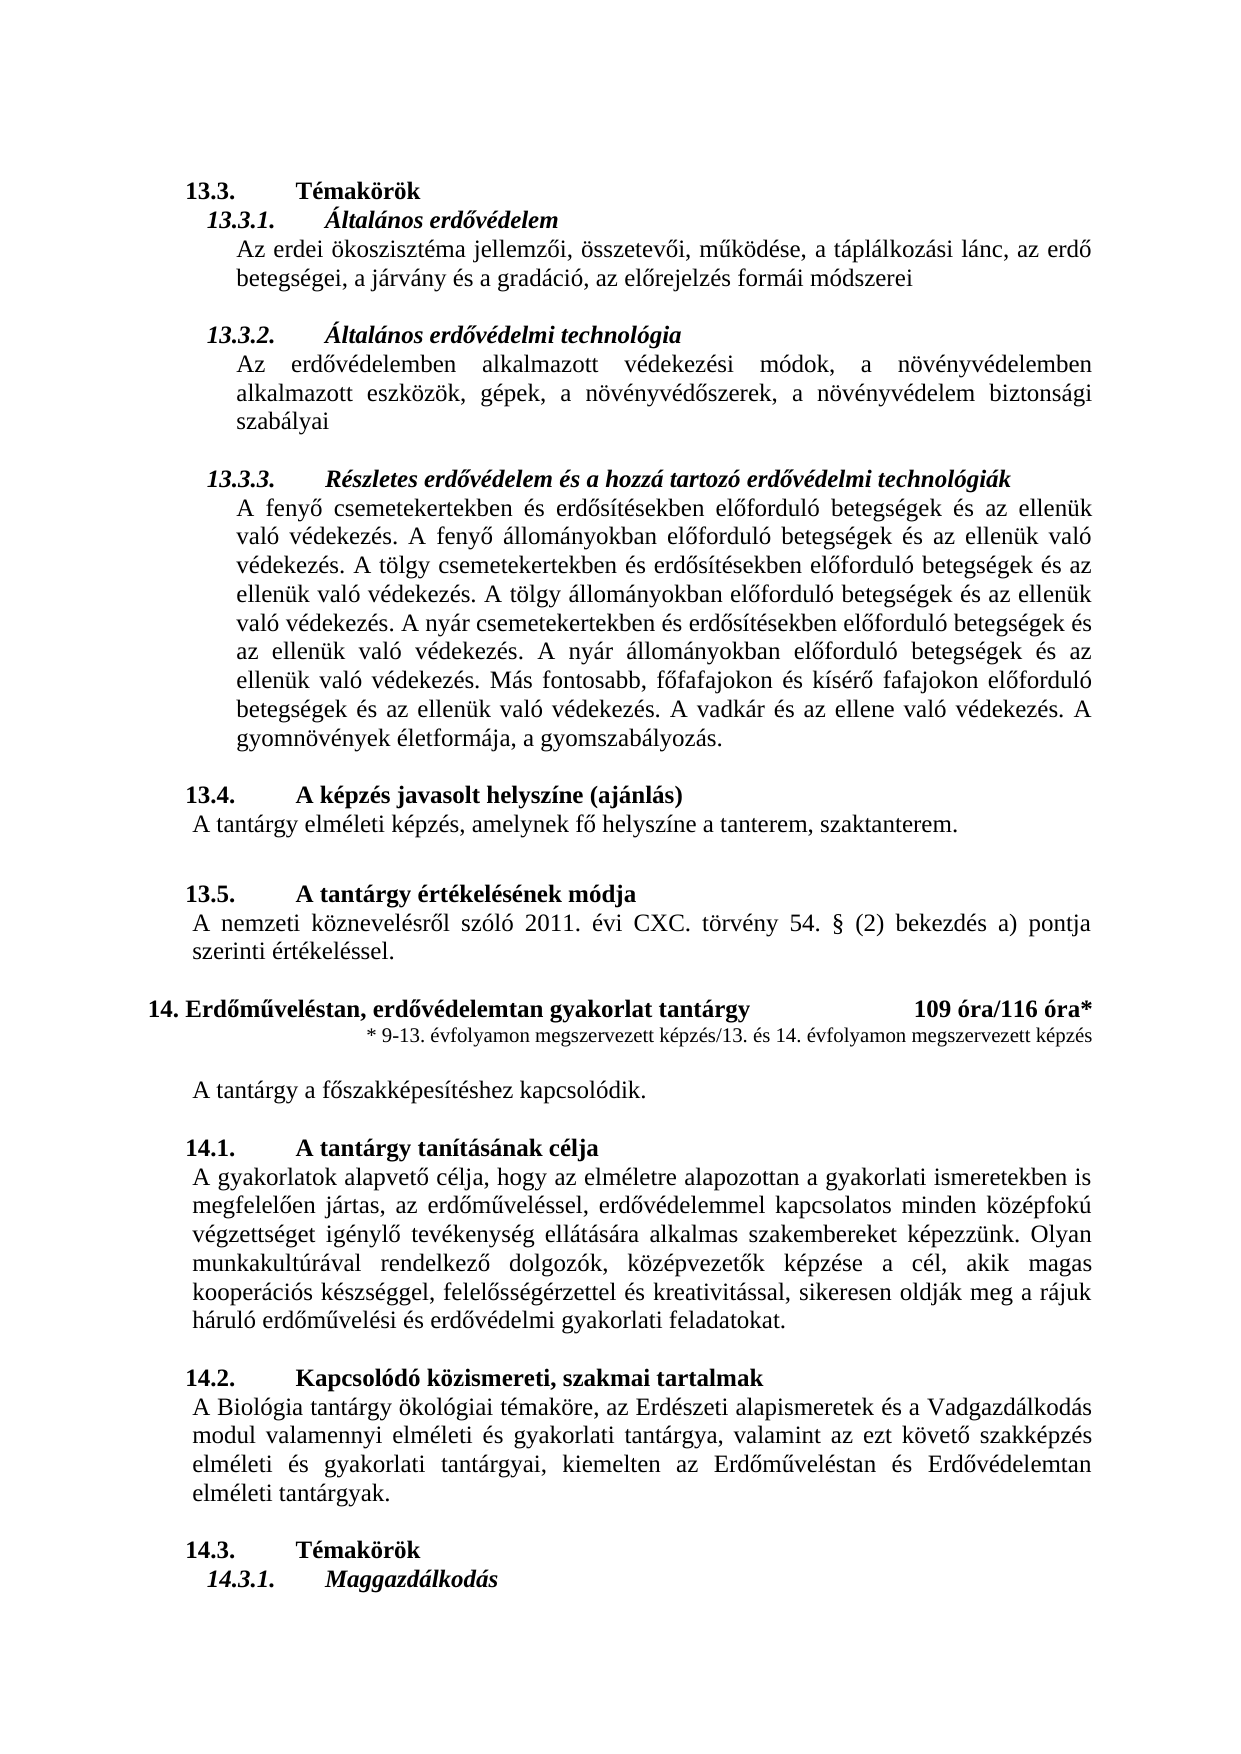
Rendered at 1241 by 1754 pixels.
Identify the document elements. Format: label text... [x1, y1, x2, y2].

text A tantárgy elméleti képzés, amelynek fő helyszíne a tanterem, szaktanterem. [148, 809, 1093, 838]
text Az erdővédelemben alkalmazott védekezési módok, a növényvédelemben alkalmazott eszközök, gépek, a növényvédőszerek, a növényvédelem biztonsági szabályai [236, 349, 1093, 435]
list A tantárgy tanításának célja [185, 1133, 1093, 1162]
list Általános erdővédelem [207, 205, 1093, 234]
text A tantárgy a főszakképesítéshez kapcsolódik. [192, 1075, 1093, 1104]
text A fenyő csemetekertekben és erdősítésekben előforduló betegségek és az ellenük való védekezés. A fenyő állományokban előforduló betegségek és az ellenük való védekezés. A tölgy csemetekertekben és erdősítésekben előforduló betegségek és az ellenük való védekezés. A tölgy állományokban előforduló betegségek és az ellenük való védekezés. A nyár csemetekertekben és erdősítésekben előforduló betegségek és az ellenük való védekezés. A nyár állományokban előforduló betegségek és az ellenük való védekezés. Más fontosabb, főfafajokon és kísérő fafajokon előforduló betegségek és az ellenük való védekezés. A vadkár és az ellene való védekezés. A gyomnövények életformája, a gyomszabályozás. [236, 493, 1093, 751]
list A képzés javasolt helyszíne (ajánlás) [185, 780, 1093, 809]
list Maggazdálkodás [207, 1564, 1093, 1593]
list A tantárgy értékelésének módja [185, 879, 1093, 908]
text A nemzeti köznevelésről szóló 2011. évi CXC. törvény 54. § (2) bekezdés a) pontja szerinti értékeléssel. [192, 908, 1093, 965]
list Témakörök [185, 1535, 1093, 1564]
text A gyakorlatok alapvető célja, hogy az elméletre alapozottan a gyakorlati ismeretekben is megfelelően jártas, az erdőműveléssel, erdővédelemmel kapcsolatos minden középfokú végzettséget igénylő tevékenység ellátására alkalmas szakembereket képezzünk. Olyan munkakultúrával rendelkező dolgozók, középvezetők képzése a cél, akik magas kooperációs készséggel, felelősségérzettel és kreativitással, sikeresen oldják meg a rájuk háruló erdőművelési és erdővédelmi gyakorlati feladatokat. [192, 1162, 1093, 1334]
text Az erdei ökoszisztéma jellemzői, összetevői, működése, a táplálkozási lánc, az erdő betegségei, a járvány és a gradáció, az előrejelzés formái módszerei [236, 234, 1093, 291]
list Erdőműveléstan, erdővédelemtan gyakorlat tantárgy 109 óra/116 óra* [148, 994, 1093, 1023]
list Részletes erdővédelem és a hozzá tartozó erdővédelmi technológiák [207, 464, 1093, 493]
list Témakörök [185, 176, 1093, 205]
list Kapcsolódó közismereti, szakmai tartalmak [185, 1363, 1093, 1392]
list Általános erdővédelmi technológia [207, 320, 1093, 349]
text A Biológia tantárgy ökológiai témaköre, az Erdészeti alapismeretek és a Vadgazdálkodás modul valamennyi elméleti és gyakorlati tantárgya, valamint az ezt követő szakképzés elméleti és gyakorlati tantárgyai, kiemelten az Erdőműveléstan és Erdővédelemtan elméleti tantárgyak. [192, 1392, 1093, 1507]
text * 9-13. évfolyamon megszervezett képzés/13. és 14. évfolyamon megszervezett képzés [148, 1023, 1093, 1047]
